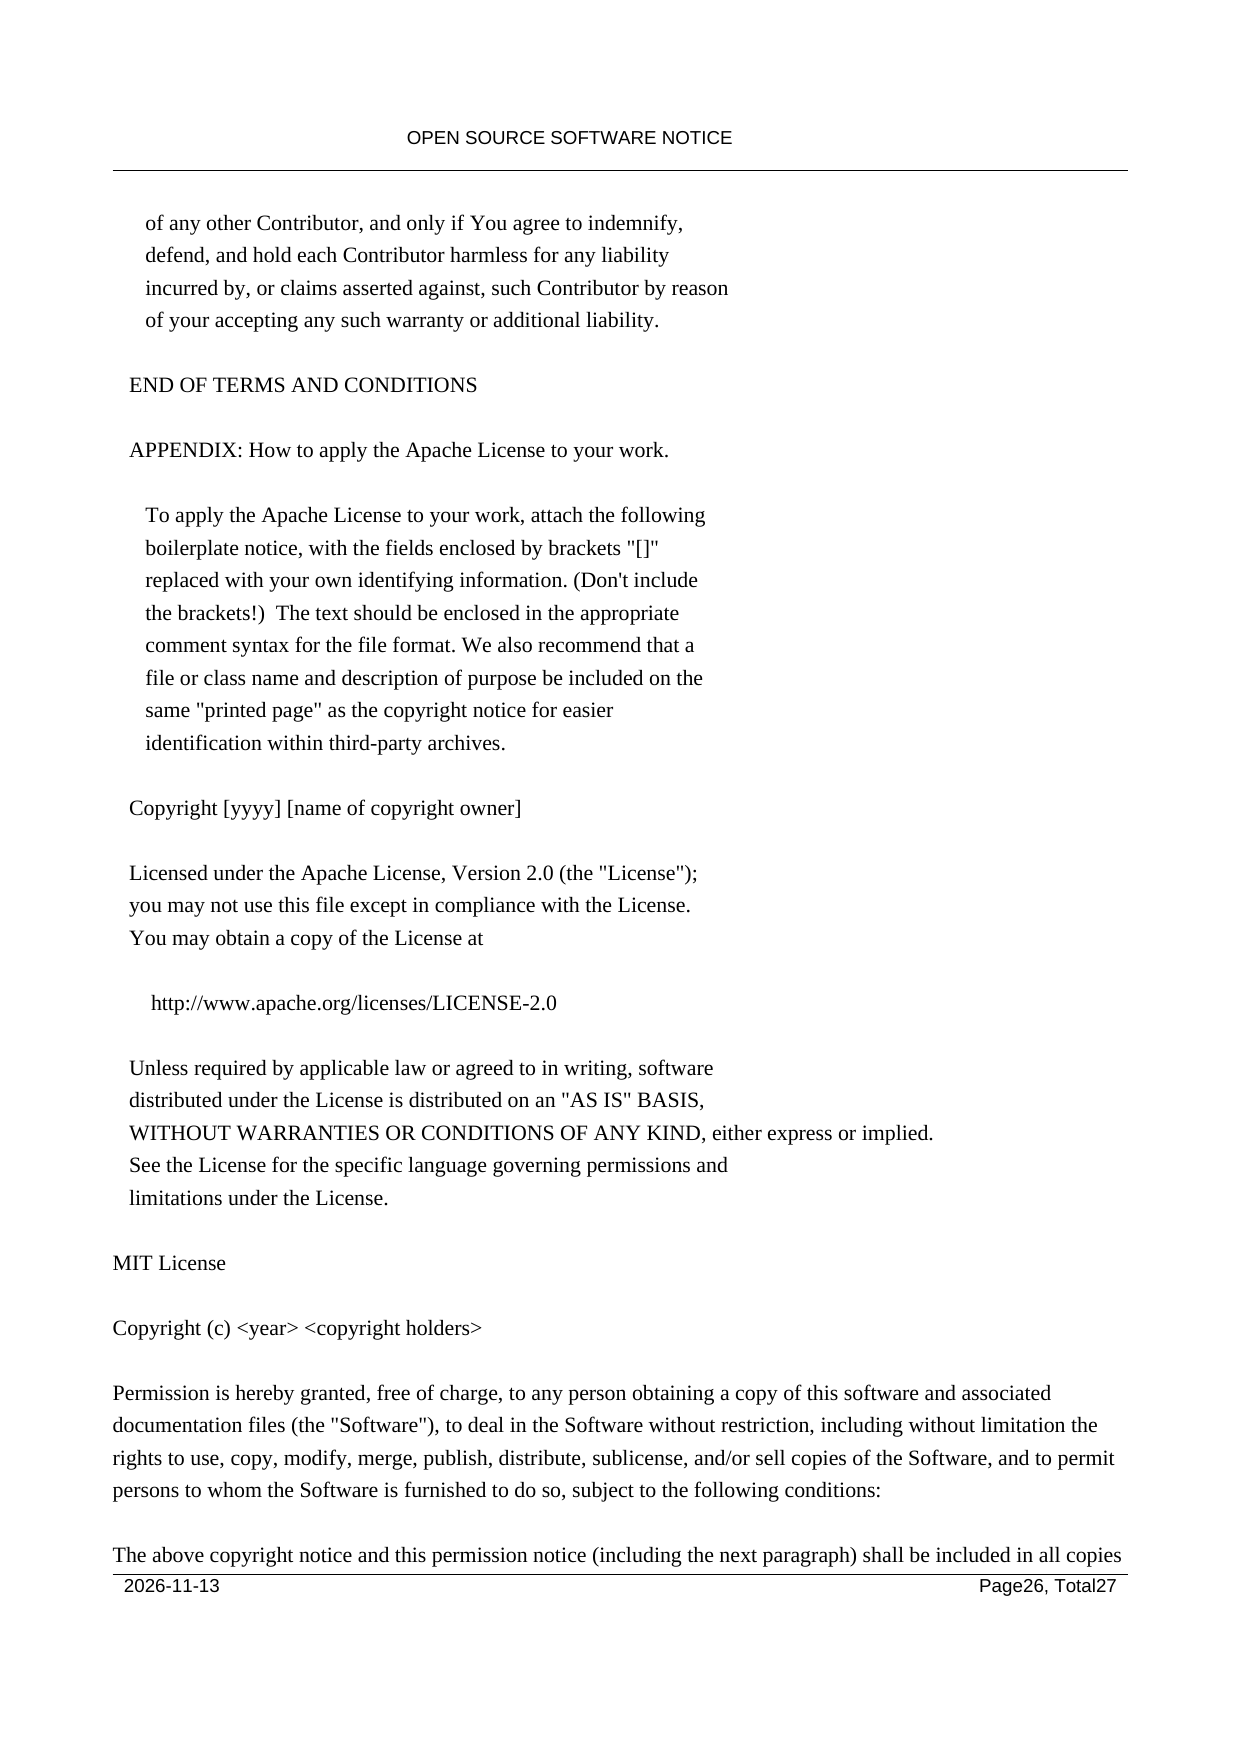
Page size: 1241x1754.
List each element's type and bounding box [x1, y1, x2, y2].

text [112, 206, 1128, 1571]
